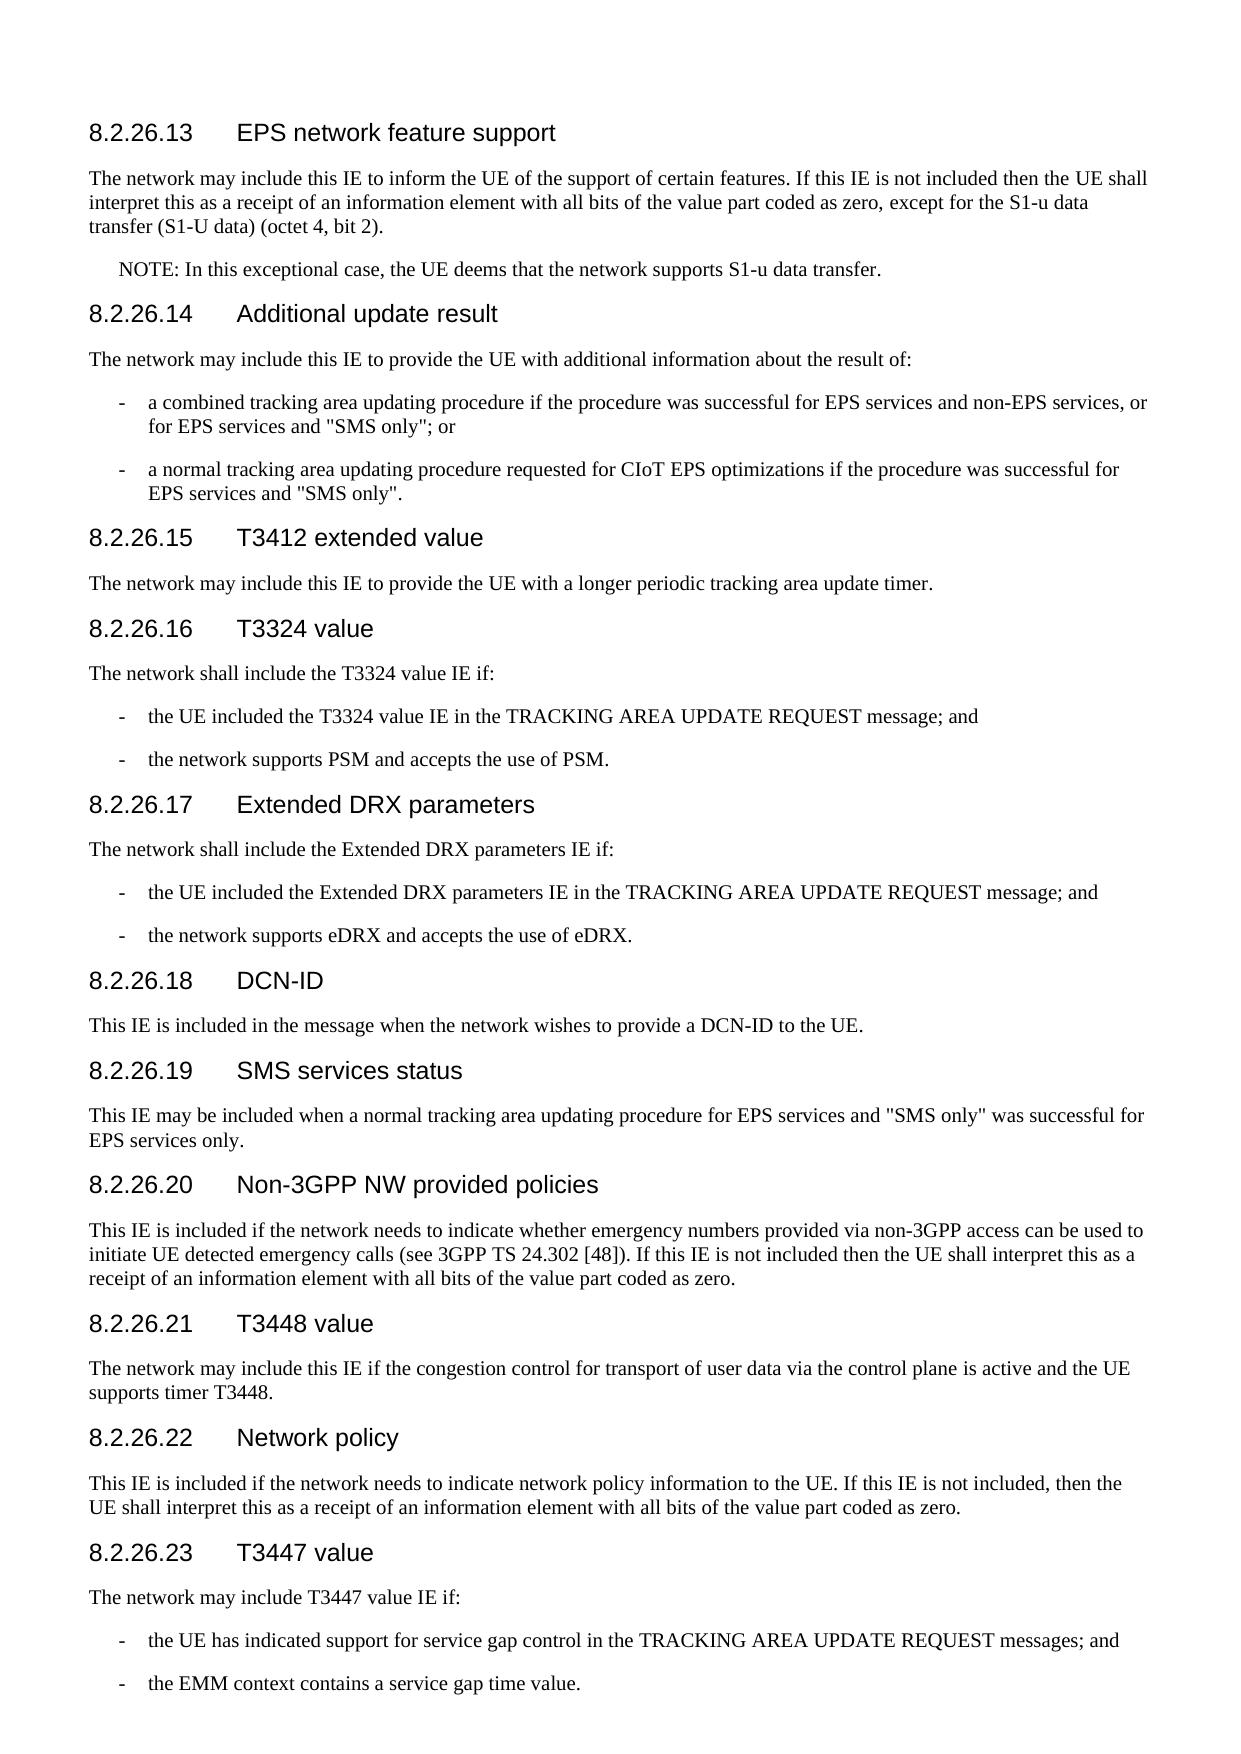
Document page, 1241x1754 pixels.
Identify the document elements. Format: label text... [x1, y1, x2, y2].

subtitle 8.2.26.14 Additional update result [89, 299, 1152, 328]
subtitle 8.2.26.16 T3324 value [89, 614, 1152, 642]
text This IE is included if the network needs to indicate network policy information to the UE. If this IE is not included, then the UE shall interpret this as a receipt of an information element with all bits of the value part coded as zero. [89, 1471, 1152, 1519]
text - the network supports eDRX and accepts the use of eDRX. [118, 923, 1152, 947]
subtitle 8.2.26.23 T3447 value [89, 1537, 1152, 1566]
subtitle 8.2.26.22 Network policy [89, 1423, 1152, 1452]
text The network may include this IE if the congestion control for transport of user data via the control plane is active and the UE supports timer T3448. [89, 1356, 1152, 1404]
text - the network supports PSM and accepts the use of PSM. [118, 747, 1152, 771]
text The network shall include the Extended DRX parameters IE if: [89, 837, 1152, 861]
text - a normal tracking area updating procedure requested for CIoT EPS optimizations if the procedure was successful for EPS services and "SMS only". [118, 457, 1152, 505]
text The network shall include the T3324 value IE if: [89, 661, 1152, 685]
text NOTE: In this exceptional case, the UE deems that the network supports S1-u data transfer. [118, 257, 1152, 281]
subtitle 8.2.26.15 T3412 extended value [89, 523, 1152, 552]
text The network may include this IE to inform the UE of the support of certain features. If this IE is not included then the UE shall interpret this as a receipt of an information element with all bits of the value part coded as zero, except for the S1-u data transfer (S1-U data) (octet 4, bit 2). [89, 166, 1152, 238]
text - the UE included the T3324 value IE in the TRACKING AREA UPDATE REQUEST message; and [118, 704, 1152, 728]
text - a combined tracking area updating procedure if the procedure was successful for EPS services and non-EPS services, or for EPS services and "SMS only"; or [118, 390, 1152, 438]
text The network may include this IE to provide the UE with additional information about the result of: [89, 347, 1152, 371]
text This IE may be included when a normal tracking area updating procedure for EPS services and "SMS only" was successful for EPS services only. [89, 1103, 1152, 1152]
text The network may include this IE to provide the UE with a longer periodic tracking area update timer. [89, 571, 1152, 595]
text This IE is included in the message when the network wishes to provide a DCN-ID to the UE. [89, 1013, 1152, 1037]
subtitle 8.2.26.18 DCN-ID [89, 966, 1152, 994]
text This IE is included if the network needs to indicate whether emergency numbers provided via non-3GPP access can be used to initiate UE detected emergency calls (see 3GPP TS 24.302 [48]). If this IE is not included then the UE shall interpret this as a receipt of an information element with all bits of the value part coded as zero. [89, 1218, 1152, 1290]
text - the UE included the Extended DRX parameters IE in the TRACKING AREA UPDATE REQUEST message; and [118, 880, 1152, 904]
subtitle 8.2.26.17 Extended DRX parameters [89, 790, 1152, 818]
text The network may include T3447 value IE if: [89, 1585, 1152, 1609]
text - the EMM context contains a service gap time value. [118, 1671, 1152, 1695]
text - the UE has indicated support for service gap control in the TRACKING AREA UPDATE REQUEST messages; and [118, 1628, 1152, 1652]
subtitle 8.2.26.21 T3448 value [89, 1309, 1152, 1337]
subtitle 8.2.26.20 Non-3GPP NW provided policies [89, 1170, 1152, 1199]
subtitle 8.2.26.19 SMS services status [89, 1056, 1152, 1085]
subtitle 8.2.26.13 EPS network feature support [89, 118, 1152, 147]
